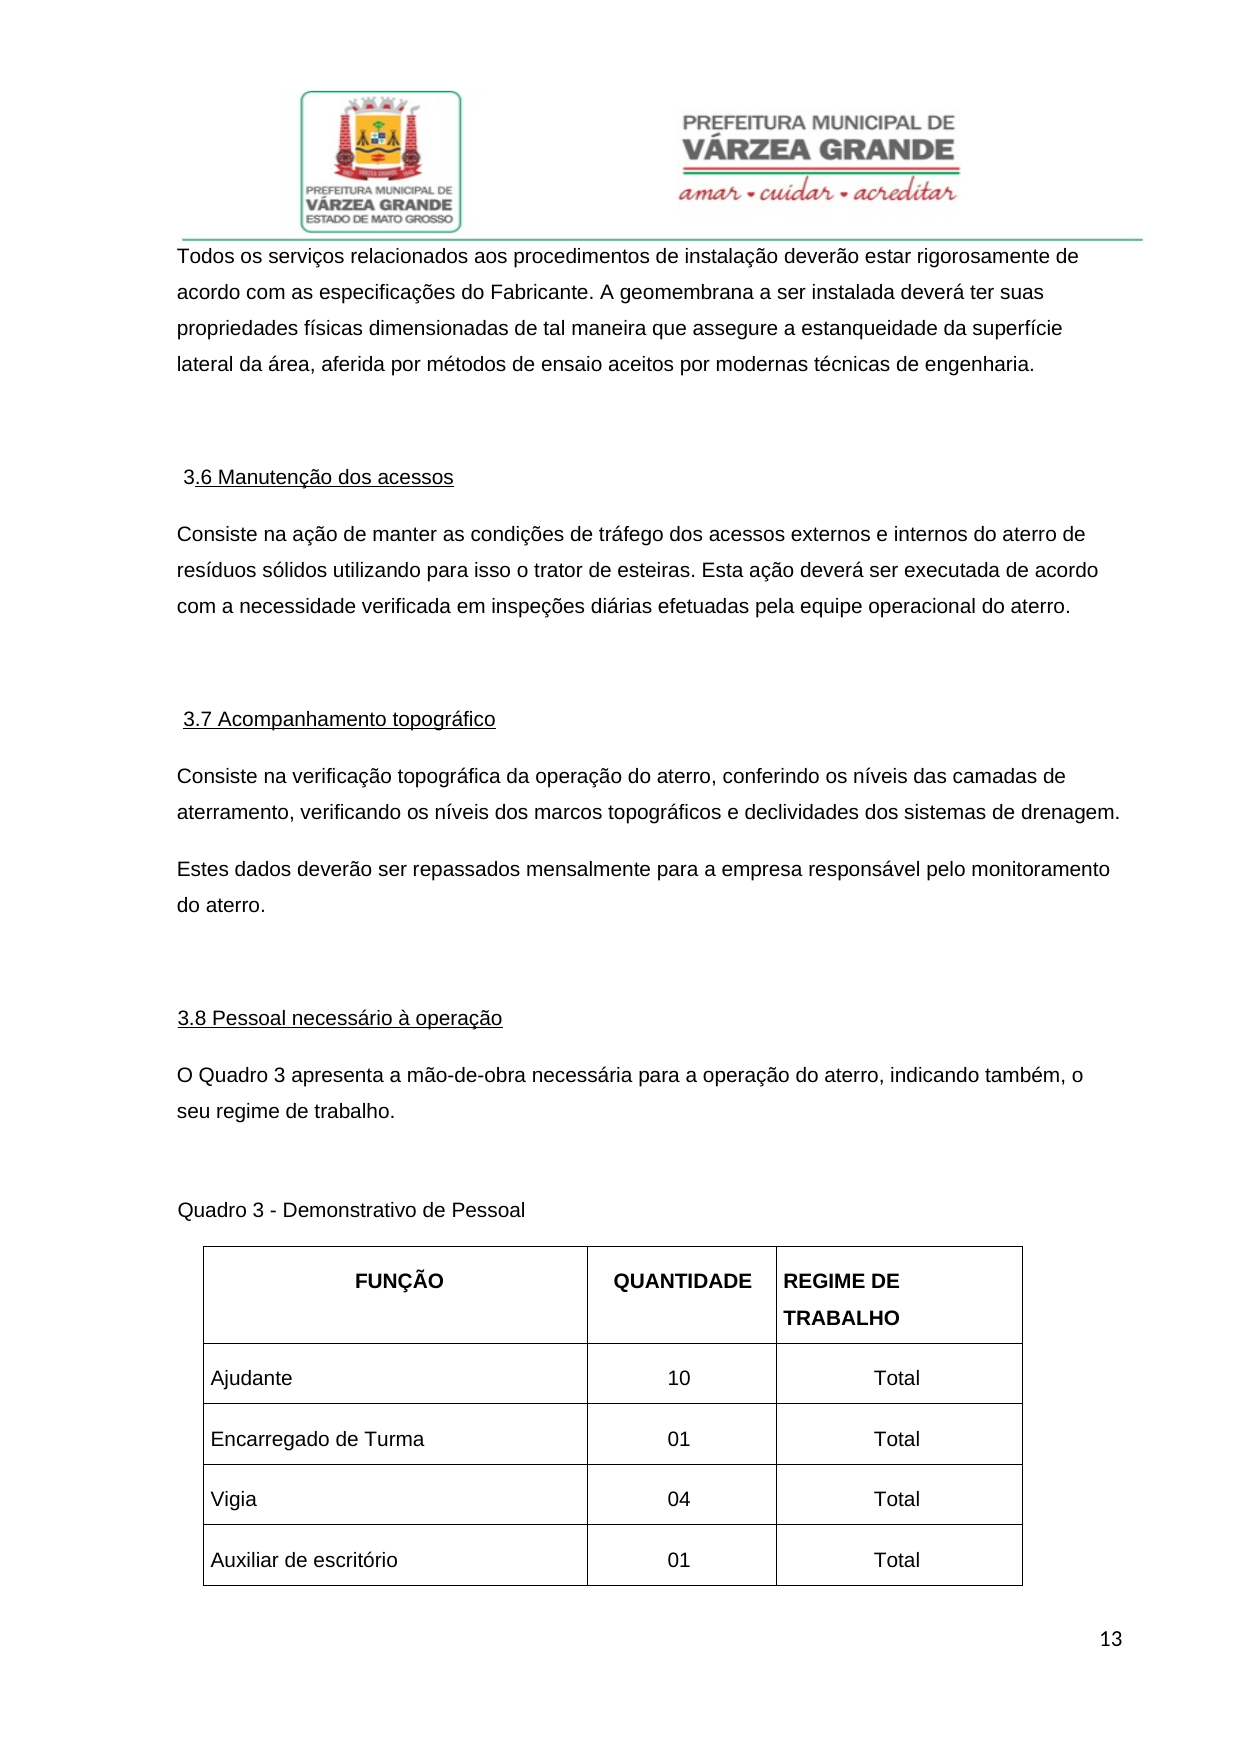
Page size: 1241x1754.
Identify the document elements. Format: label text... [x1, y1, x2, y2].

text 3.8 Pessoal necessário à operação [177, 1006, 1122, 1030]
table_cell 10 [588, 1344, 776, 1403]
table_cell Total [777, 1404, 1022, 1463]
table_header REGIME DE TRABALHO [777, 1247, 1022, 1342]
text Estes dados deverão ser repassados mensalmente para a empresa responsável pelo monitoramento do aterro. [177, 857, 1122, 917]
text Consiste na ação de manter as condições de tráfego dos acessos externos e internos do aterro de resíduos sólidos utilizando para isso o trator de esteiras. Esta ação deverá ser executada de acordo com a necessidade verificada em inspeções diárias efetuadas pela equipe operacional do aterro. [177, 522, 1122, 618]
table_cell Total [777, 1344, 1022, 1403]
text Consiste na verificação topográfica da operação do aterro, conferindo os níveis das camadas de aterramento, verificando os níveis dos marcos topográficos e declividades dos sistemas de drenagem. [177, 764, 1122, 824]
text O Quadro 3 apresenta a mão-de-obra necessária para a operação do aterro, indicando também, o seu regime de trabalho. [177, 1063, 1122, 1123]
table_cell Ajudante [204, 1344, 587, 1403]
text Quadro 3 - Demonstrativo de Pessoal [177, 1198, 1122, 1222]
table_cell 01 [588, 1404, 776, 1463]
table_cell Auxiliar de escritório [204, 1525, 587, 1584]
text 3.7 Acompanhamento topográfico [177, 707, 1122, 731]
table_cell Encarregado de Turma [204, 1404, 587, 1463]
table_cell Total [777, 1525, 1022, 1584]
text Todos os serviços relacionados aos procedimentos de instalação deverão estar rigorosamente de acordo com as especificações do Fabricante. A geomembrana a ser instalada deverá ter suas propriedades físicas dimensionadas de tal maneira que assegure a estanqueidade da superfície lateral da área, aferida por métodos de ensaio aceitos por modernas técnicas de engenharia. [177, 244, 1122, 375]
table_cell Vigia [204, 1465, 587, 1524]
text 3.6 Manutenção dos acessos [177, 465, 1122, 489]
table_header QUANTIDADE [588, 1247, 776, 1342]
table_cell Total [777, 1465, 1022, 1524]
table_cell 04 [588, 1465, 776, 1524]
table_cell 01 [588, 1525, 776, 1584]
picture [177, 73, 1147, 244]
table_header FUNÇÃO [204, 1247, 587, 1342]
